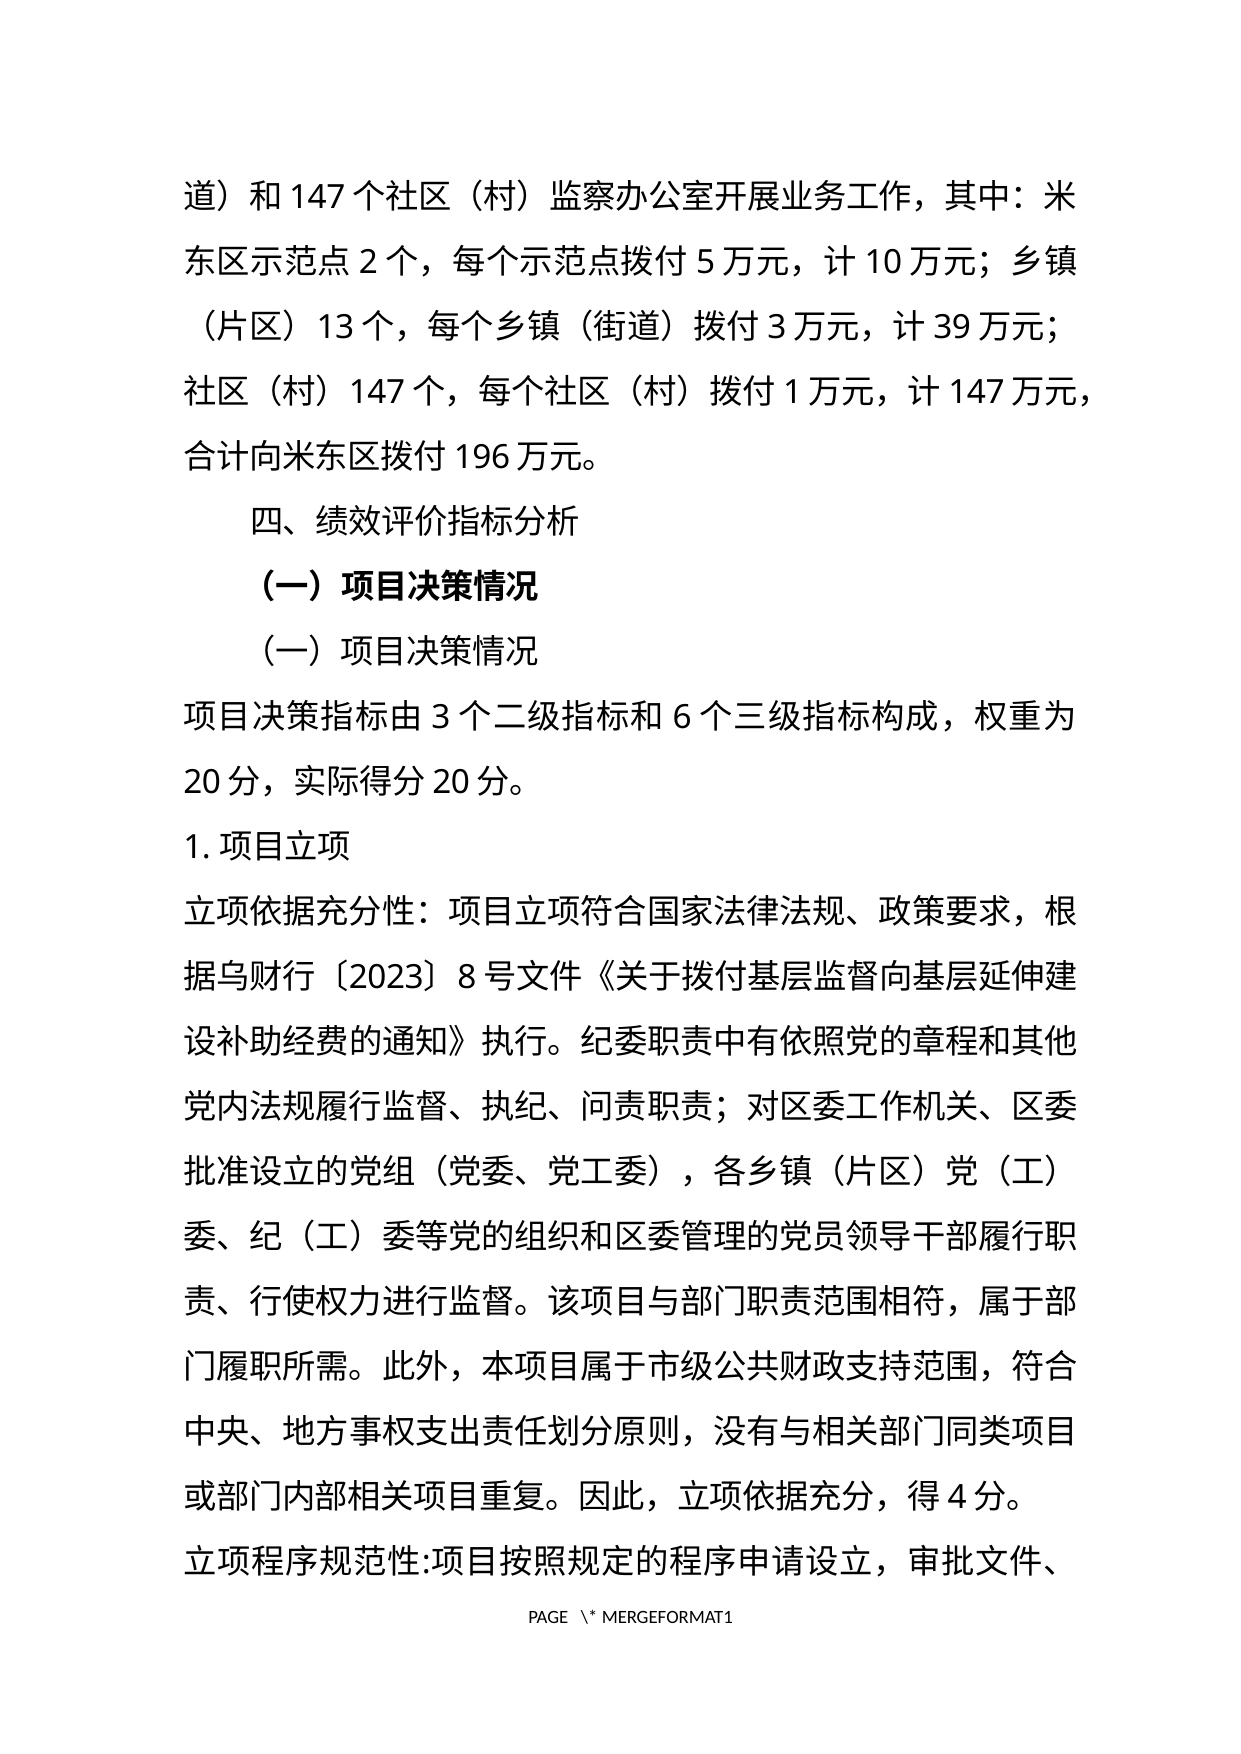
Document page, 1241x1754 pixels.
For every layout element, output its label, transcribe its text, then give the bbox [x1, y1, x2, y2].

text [183, 162, 1078, 487]
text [183, 617, 1078, 1592]
text 四、绩效评价指标分析 [183, 487, 1078, 552]
text （一）项目决策情况 [183, 552, 1078, 617]
